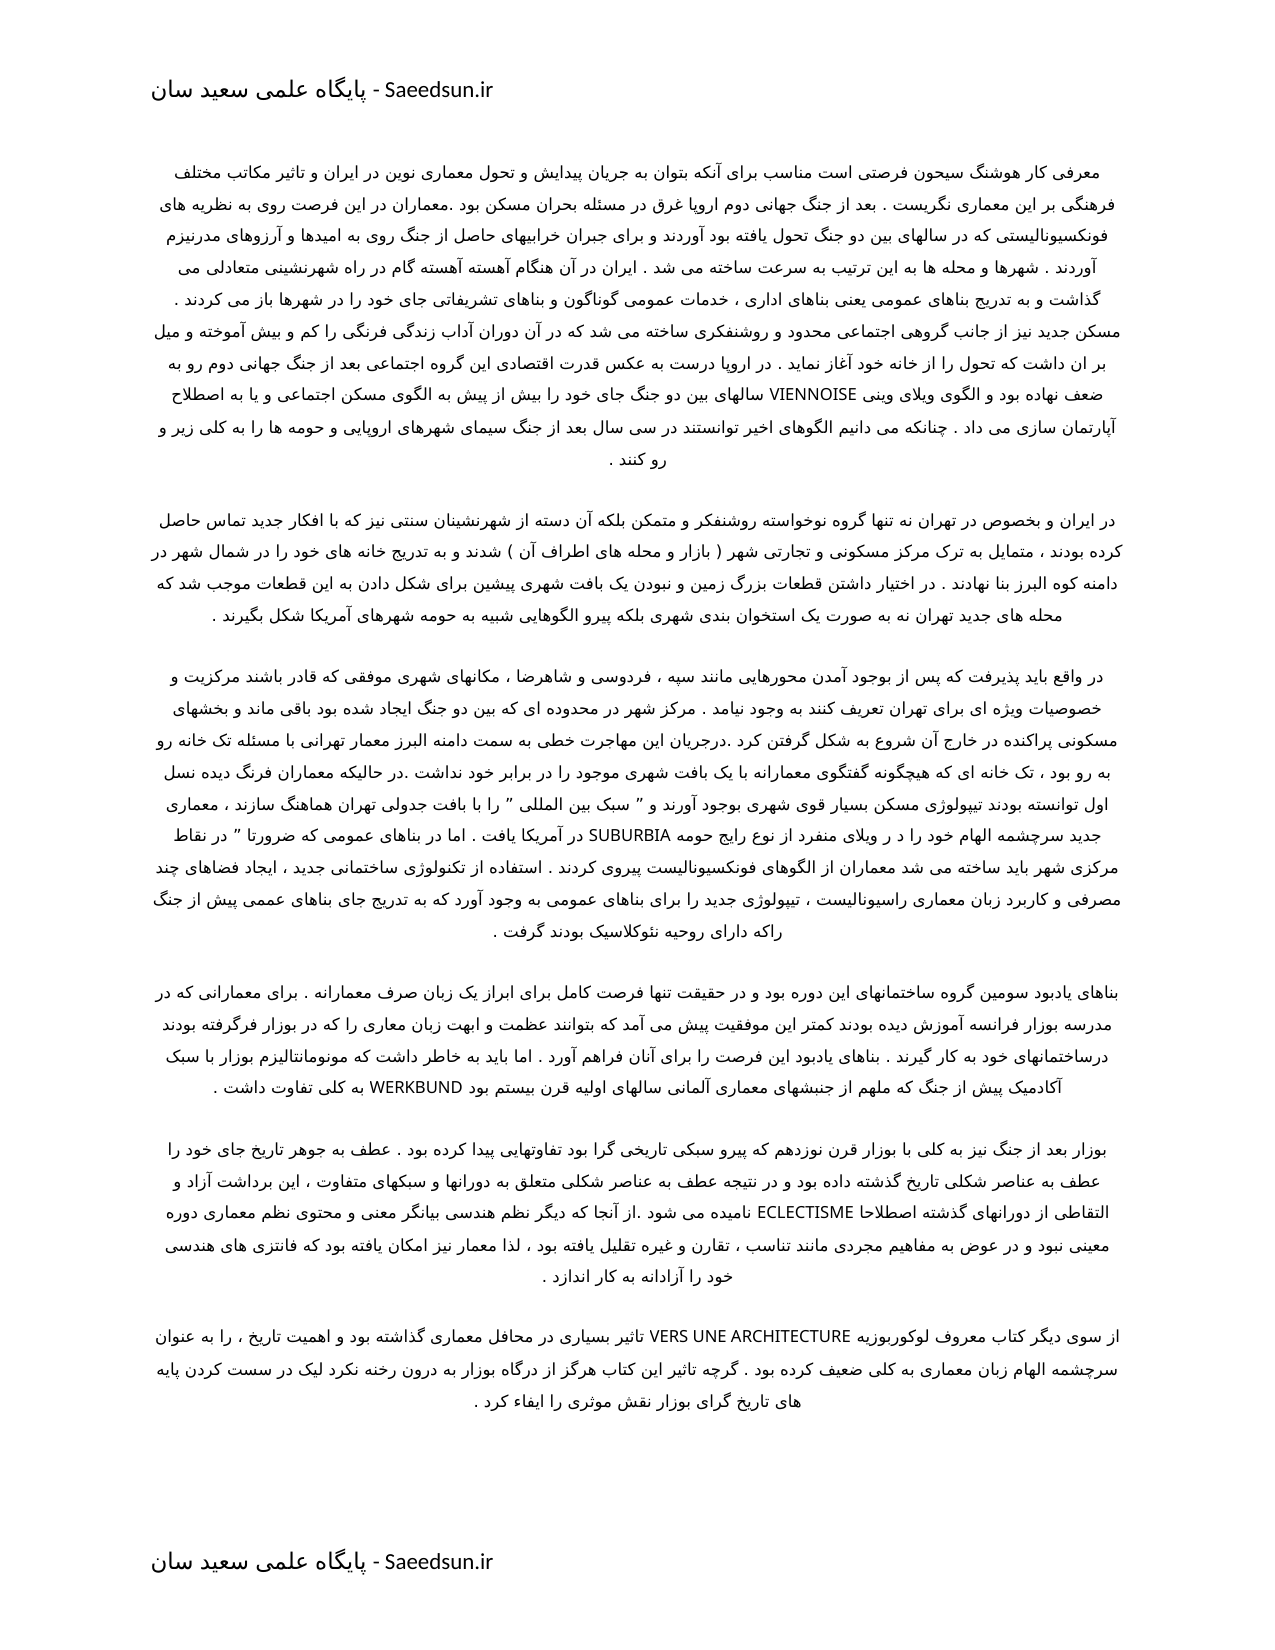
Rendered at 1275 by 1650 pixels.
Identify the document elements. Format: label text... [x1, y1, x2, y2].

text بوزار بعد از جنگ نیز به کلی با بوزار قرن نوزدهم که پیرو سبکی تاریخی گرا بود تفاوتهایی پیدا کرده بود . عطف به جوهر تاریخ جای خود را عطف به عناصر شکلی تاریخ گذشته داده بود و در نتیجه عطف به عناصر شکلی متعلق به دورانها و سبکهای متفاوت ، این برداشت آزاد و التقاطی از دورانهای گذشته اصطلاحا ECLECTISME نامیده می شود .از آنجا که دیگر نظم هندسی بیانگر معنی و محتوی نظم معماری دوره معینی نبود و در عوض به مفاهیم مجردی مانند تناسب ، تقارن و غیره تقلیل یافته بود ، لذا معمار نیز امکان یافته بود که فانتزی های هندسی خود را آزادانه به کار اندازد . [150, 1127, 1125, 1287]
text معرفی کار هوشنگ سیحون فرصتی است مناسب برای آنکه بتوان به جریان پیدایش و تحول معماری نوین در ایران و تاثیر مکاتب مختلف فرهنگی بر این معماری نگریست . بعد از جنگ جهانی دوم اروپا غرق در مسئله بحران مسکن بود .معماران در این فرصت روی به نظریه های فونکسیونالیستی که در سالهای بین دو جنگ تحول یافته بود آوردند و برای جبران خرابیهای حاصل از جنگ روی به امیدها و آرزوهای مدرنیزم آوردند . شهرها و محله ها به این ترتیب به سرعت ساخته می شد . ایران در آن هنگام آهسته آهسته گام در راه شهرنشینی متعادلی می گذاشت و به تدریج بناهای عمومی یعنی بناهای اداری ، خدمات عمومی گوناگون و بناهای تشریفاتی جای خود را در شهرها باز می کردند . مسکن جدید نیز از جانب گروهی اجتماعی محدود و روشنفکری ساخته می شد که در آن دوران آداب زندگی فرنگی را کم و بیش آموخته و میل بر ان داشت که تحول را از خانه خود آغاز نماید . در اروپا درست به عکس قدرت اقتصادی این گروه اجتماعی بعد از جنگ جهانی دوم رو به ضعف نهاده بود و الگوی ویلای وینی VIENNOISE سالهای بین دو جنگ جای خود را بیش از پیش به الگوی مسکن اجتماعی و یا به اصطلاح آپارتمان سازی می داد . چنانکه می دانیم الگوهای اخیر توانستند در سی سال بعد از جنگ سیمای شهرهای اروپایی و حومه ها را به کلی زیر و رو کنند . [150, 150, 1125, 469]
text در واقع باید پذیرفت که پس از بوجود آمدن محورهایی مانند سپه ، فردوسی و شاهرضا ، مکانهای شهری موفقی که قادر باشند مرکزیت و خصوصیات ویژه ای برای تهران تعریف کنند به وجود نیامد . مرکز شهر در محدوده ای که بین دو جنگ ایجاد شده بود باقی ماند و بخشهای مسکونی پراکنده در خارج آن شروع به شکل گرفتن کرد .درجریان این مهاجرت خطی به سمت دامنه البرز معمار تهرانی با مسئله تک خانه رو به رو بود ، تک خانه ای که هیچگونه گفتگوی معمارانه با یک بافت شهری موجود را در برابر خود نداشت .در حالیکه معماران فرنگ دیده نسل اول توانسته بودند تیپولوژی مسکن بسیار قوی شهری بوجود آورند و ” سبک بین المللی ” را با بافت جدولی تهران هماهنگ سازند ، معماری جدید سرچشمه الهام خود را د ر ویلای منفرد از نوع رایج حومه SUBURBIA در آمریکا یافت . اما در بناهای عمومی که ضرورتا ” در نقاط مرکزی شهر باید ساخته می شد معماران از الگوهای فونکسیونالیست پیروی کردند . استفاده از تکنولوژی ساختمانی جدید ، ایجاد فضاهای چند مصرفی و کاربرد زبان معماری راسیونالیست ، تیپولوژی جدید را برای بناهای عمومی به وجود آورد که به تدریج جای بناهای عممی پیش از جنگ راکه دارای روحیه نئوکلاسیک بودند گرفت . [150, 654, 1125, 941]
text بناهای یادبود سومین گروه ساختمانهای این دوره بود و در حقیقت تنها فرصت کامل برای ابراز یک زبان صرف معمارانه . برای معمارانی که در مدرسه بوزار فرانسه آموزش دیده بودند کمتر این موفقیت پیش می آمد که بتوانند عظمت و ابهت زبان معاری را که در بوزار فرگرفته بودند درساختمانهای خود به کار گیرند . بناهای یادبود این فرصت را برای آنان فراهم آورد . اما باید به خاطر داشت که مونومانتالیزم بوزار با سبک آکادمیک پیش از جنگ که ملهم از جنبشهای معماری آلمانی سالهای اولیه قرن بیستم بود WERKBUND به کلی تفاوت داشت . [150, 971, 1125, 1098]
text در ایران و بخصوص در تهران نه تنها گروه نوخواسته روشنفکر و متمکن بلکه آن دسته از شهرنشینان سنتی نیز که با افکار جدید تماس حاصل کرده بودند ، متمایل به ترک مرکز مسکونی و تجارتی شهر ( بازار و محله های اطراف آن ) شدند و به تدریج خانه های خود را در شمال شهر در دامنه کوه البرز بنا نهادند . در اختیار داشتن قطعات بزرگ زمین و نبودن یک بافت شهری پیشین برای شکل دادن به این قطعات موجب شد که محله های جدید تهران نه به صورت یک استخوان بندی شهری بلکه پیرو الگوهایی شبیه به حومه شهرهای آمریکا شکل بگیرند . [150, 498, 1125, 625]
text از سوی دیگر کتاب معروف لوکوربوزیه VERS UNE ARCHITECTURE تاثیر بسیاری در محافل معماری گذاشته بود و اهمیت تاریخ ، را به عنوان سرچشمه الهام زبان معماری به کلی ضعیف کرده بود . گرچه تاثیر این کتاب هرگز از درگاه بوزار به درون رخنه نکرد لیک در سست کردن پایه های تاریخ گرای بوزار نقش موثری را ایفاء کرد . [150, 1316, 1125, 1411]
